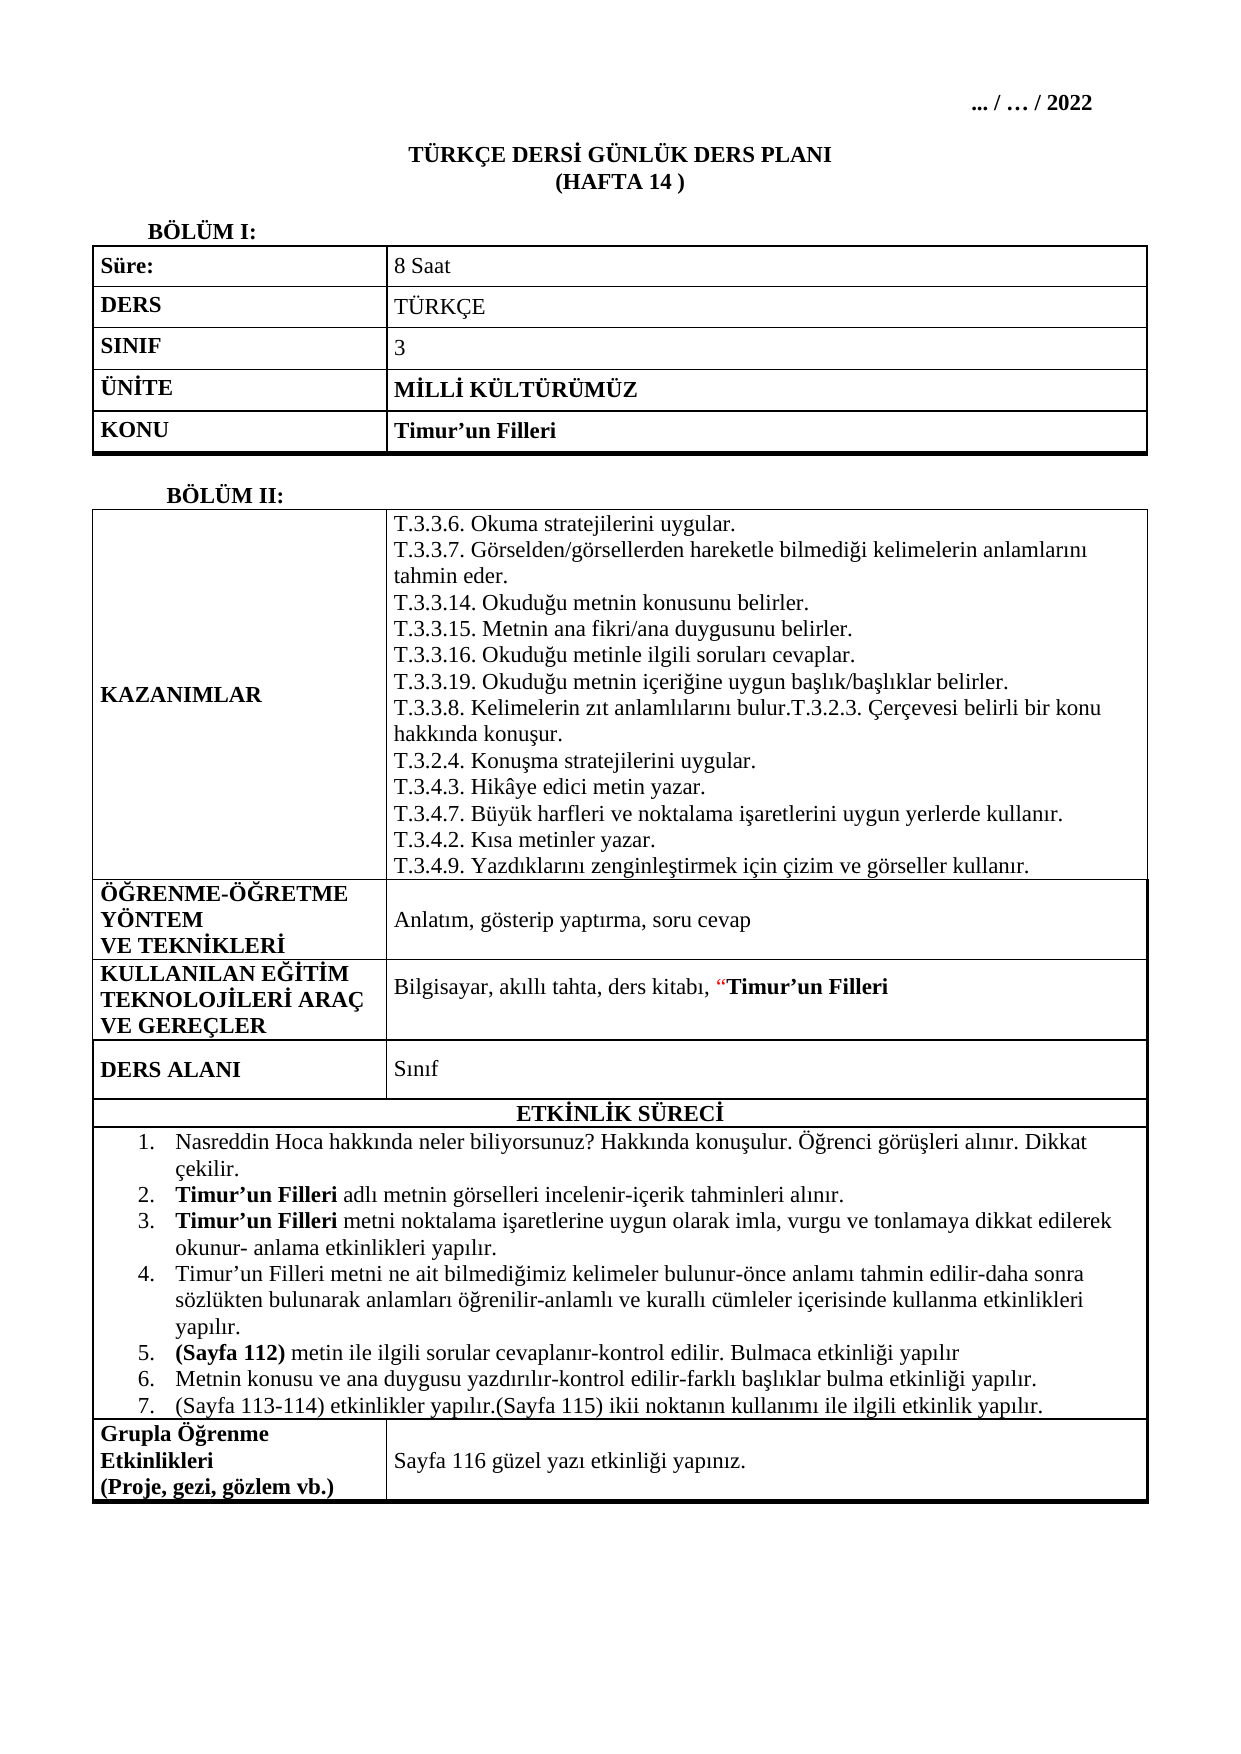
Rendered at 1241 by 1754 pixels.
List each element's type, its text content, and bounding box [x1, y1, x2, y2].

table_cell DERS [94, 287, 386, 327]
table_cell Nasreddin Hoca hakkında neler biliyorsunuz? Hakkında konuşulur. Öğrenci görüşleri alınır. Dikkat çekilir. Timur’un Filleri adlı metnin görselleri incelenir-içerik tahminleri alınır. Timur’un Filleri metni noktalama işaretlerine uygun olarak imla, vurgu ve tonlamaya dikkat edilerek okunur- anlama etkinlikleri yapılır. Timur’un Filleri metni ne ait bilmediğimiz kelimeler bulunur-önce anlamı tahmin edilir-daha sonra sözlükten bulunarak anlamları öğrenilir-anlamlı ve kurallı cümleler içerisinde kullanma etkinlikleri yapılır. (Sayfa 112) metin ile ilgili sorular cevaplanır-kontrol edilir. Bulmaca etkinliği yapılır Metnin konusu ve ana duygusu yazdırılır-kontrol edilir-farklı başlıklar bulma etkinliği yapılır. (Sayfa 113-114) etkinlikler yapılır.(Sayfa 115) ikii noktanın kullanımı ile ilgili etkinlik yapılır. [94, 1128, 1146, 1418]
table_cell Anlatım, gösterip yaptırma, soru cevap [387, 880, 1146, 959]
table_cell KONU [94, 412, 386, 451]
table_cell Bilgisayar, akıllı tahta, ders kitabı, “Timur’un Filleri [387, 960, 1146, 1039]
table_header KAZANIMLAR [93, 510, 386, 879]
text BÖLÜM II: [148, 482, 1092, 509]
table_cell SINIF [94, 328, 386, 368]
text BÖLÜM I: [148, 218, 1092, 244]
text (HAFTA 14 ) [148, 168, 1092, 194]
table_cell MİLLİ KÜLTÜRÜMÜZ [388, 370, 1146, 410]
table_cell ETKİNLİK SÜRECİ [94, 1100, 1146, 1126]
table_cell TÜRKÇE [388, 287, 1146, 327]
table_cell Grupla Öğrenme Etkinlikleri (Proje, gezi, gözlem vb.) [94, 1420, 386, 1499]
table_cell DERS ALANI [94, 1041, 386, 1098]
table_cell Sayfa 116 güzel yazı etkinliği yapınız. [387, 1420, 1146, 1499]
table_cell 3 [388, 328, 1146, 368]
table_cell Timur’un Filleri [388, 412, 1146, 451]
text TÜRKÇE DERSİ GÜNLÜK DERS PLANI [148, 141, 1092, 168]
table_header 8 Saat [388, 247, 1146, 286]
text ... / … / 2022 [148, 89, 1092, 115]
table_cell KULLANILAN EĞİTİM TEKNOLOJİLERİ ARAÇ VE GEREÇLER [93, 960, 386, 1039]
table_cell ÜNİTE [94, 370, 386, 410]
table_header T.3.3.6. Okuma stratejilerini uygular. T.3.3.7. Görselden/görsellerden hareketle bilmediği kelimelerin anlamlarını tahmin eder. T.3.3.14. Okuduğu metnin konusunu belirler. T.3.3.15. Metnin ana fikri/ana duygusunu belirler. T.3.3.16. Okuduğu metinle ilgili soruları cevaplar. T.3.3.19. Okuduğu metnin içeriğine uygun başlık/başlıklar belirler. T.3.3.8. Kelimelerin zıt anlamlılarını bulur.T.3.2.3. Çerçevesi belirli bir konu hakkında konuşur. T.3.2.4. Konuşma stratejilerini uygular. T.3.4.3. Hikâye edici metin yazar. T.3.4.7. Büyük harfleri ve noktalama işaretlerini uygun yerlerde kullanır. T.3.4.2. Kısa metinler yazar. T.3.4.9. Yazdıklarını zenginleştirmek için çizim ve görseller kullanır. [387, 510, 1147, 879]
table_cell ÖĞRENME-ÖĞRETME YÖNTEM VE TEKNİKLERİ [93, 880, 386, 959]
table_cell Sınıf [387, 1041, 1146, 1098]
table_header Süre: [94, 247, 386, 286]
